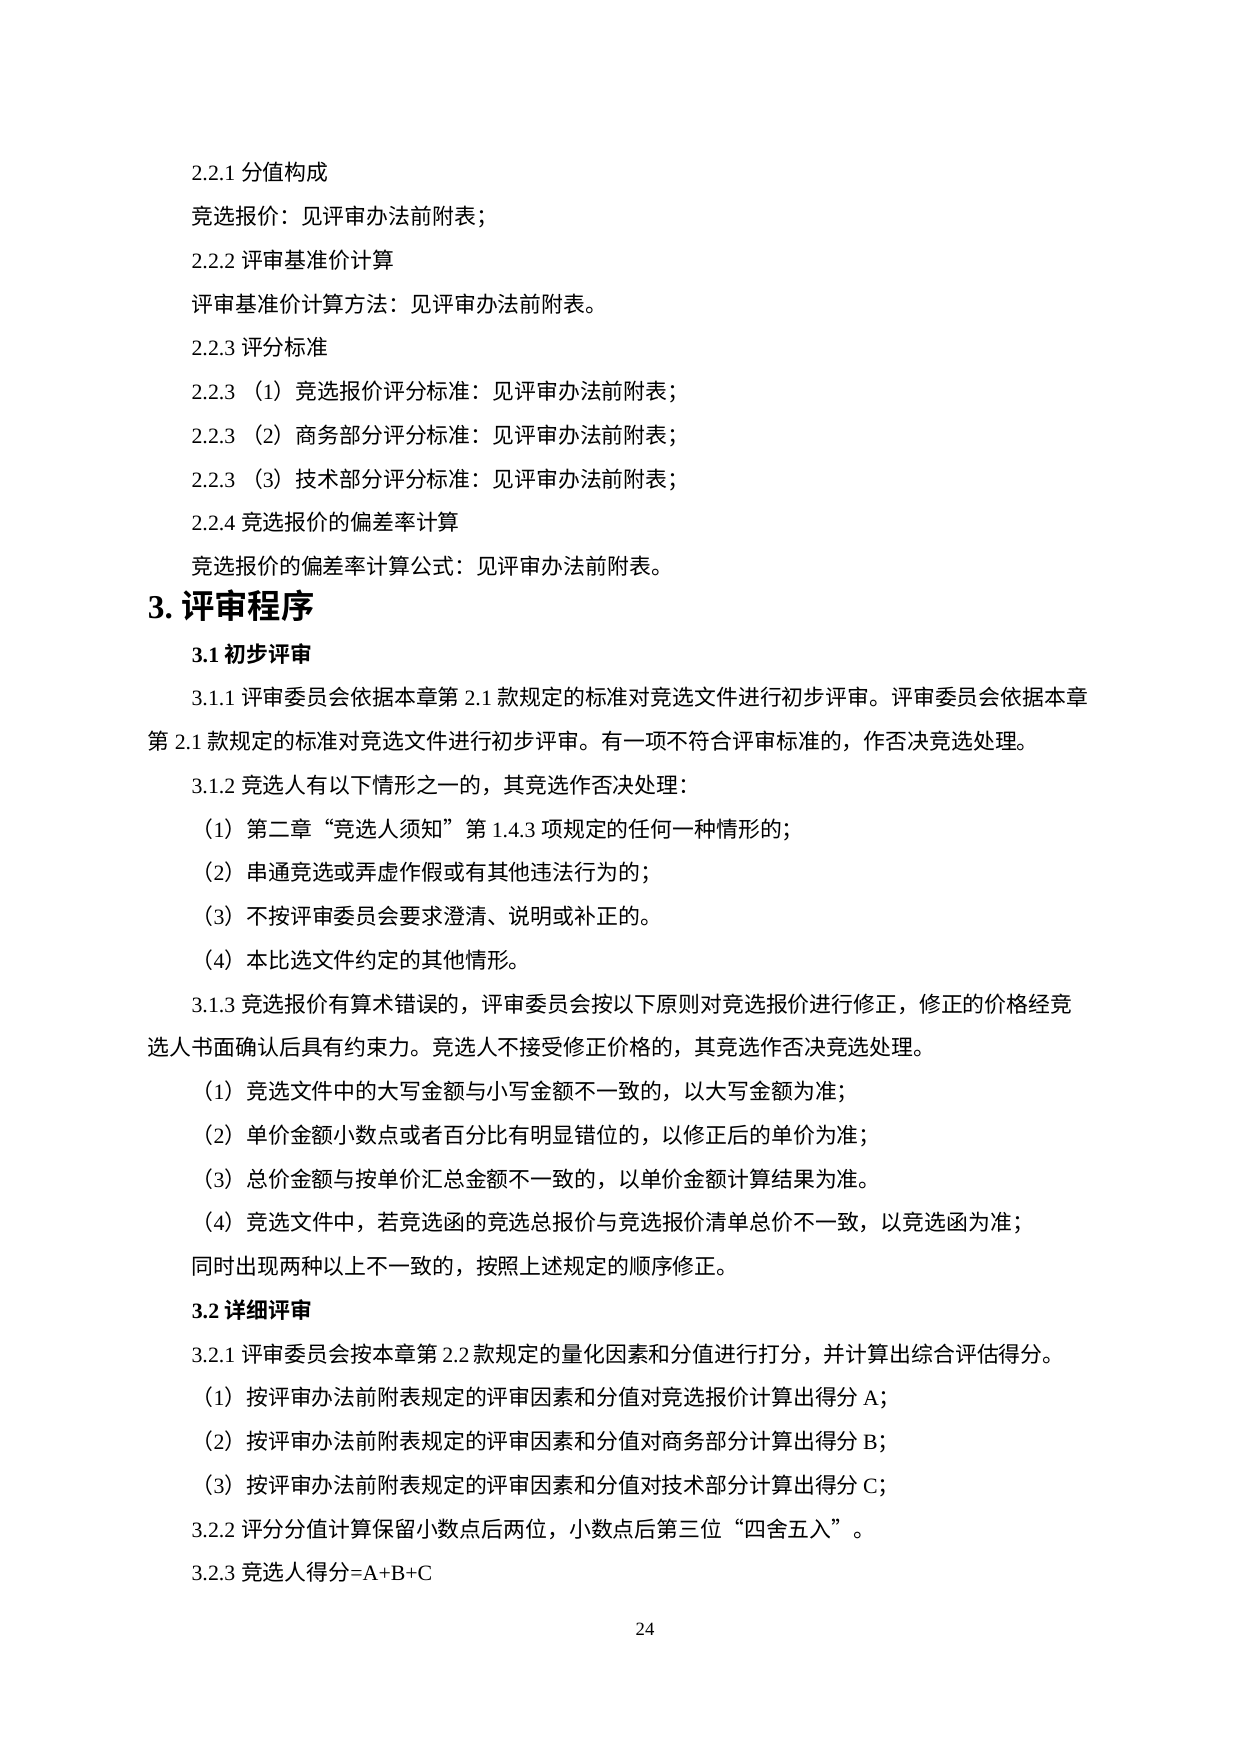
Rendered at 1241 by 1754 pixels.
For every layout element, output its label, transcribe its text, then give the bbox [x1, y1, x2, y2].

text 2.2.3 评分标准 [148, 321, 1093, 364]
text 竞选报价：见评审办法前附表； [148, 189, 1093, 233]
text 2.2.2 评审基准价计算 [148, 233, 1093, 277]
text 3.1.1 评审委员会依据本章第 2.1 款规定的标准对竞选文件进行初步评审。评审委员会依据本章第 2.1 款规定的标准对竞选文件进行初步评审。有一项不符合评审标准的，作否决竞选处理。 [148, 671, 1093, 758]
text （3）按评审办法前附表规定的评审因素和分值对技术部分计算出得分C； [148, 1458, 1093, 1502]
text （1）按评审办法前附表规定的评审因素和分值对竞选报价计算出得分A； [148, 1371, 1093, 1414]
text 3. 评审程序 [148, 583, 1093, 627]
text 同时出现两种以上不一致的，按照上述规定的顺序修正。 [148, 1239, 1093, 1283]
text 3.2.3 竞选人得分=A+B+C [148, 1546, 1093, 1589]
text 3.2.1 评审委员会按本章第2.2款规定的量化因素和分值进行打分，并计算出综合评估得分。 [148, 1327, 1093, 1371]
text 3.2 详细评审 [148, 1283, 1093, 1327]
text 2.2.3 （1）竞选报价评分标准：见评审办法前附表； [148, 364, 1093, 408]
text 2.2.1 分值构成 [148, 146, 1093, 189]
text （4）竞选文件中，若竞选函的竞选总报价与竞选报价清单总价不一致，以竞选函为准； [148, 1196, 1093, 1239]
text （1）竞选文件中的大写金额与小写金额不一致的，以大写金额为准； [148, 1064, 1093, 1108]
text （2）按评审办法前附表规定的评审因素和分值对商务部分计算出得分B； [148, 1414, 1093, 1458]
text （2）串通竞选或弄虚作假或有其他违法行为的； [148, 846, 1093, 889]
text 3.2.2 评分分值计算保留小数点后两位，小数点后第三位“四舍五入”。 [148, 1502, 1093, 1546]
text 2.2.3 （3）技术部分评分标准：见评审办法前附表； [148, 452, 1093, 496]
text （2）单价金额小数点或者百分比有明显错位的，以修正后的单价为准； [148, 1108, 1093, 1152]
text （1）第二章“竞选人须知”第 1.4.3 项规定的任何一种情形的； [148, 802, 1093, 846]
text 3.1.2 竞选人有以下情形之一的，其竞选作否决处理： [148, 758, 1093, 802]
text （3）总价金额与按单价汇总金额不一致的，以单价金额计算结果为准。 [148, 1152, 1093, 1196]
text 2.2.4 竞选报价的偏差率计算 [148, 496, 1093, 539]
text （4）本比选文件约定的其他情形。 [148, 933, 1093, 977]
text 评审基准价计算方法：见评审办法前附表。 [148, 277, 1093, 321]
text （3）不按评审委员会要求澄清、说明或补正的。 [148, 889, 1093, 933]
text 竞选报价的偏差率计算公式：见评审办法前附表。 [148, 539, 1093, 583]
text 2.2.3 （2）商务部分评分标准：见评审办法前附表； [148, 408, 1093, 452]
text 3.1 初步评审 [148, 627, 1093, 671]
text 3.1.3 竞选报价有算术错误的，评审委员会按以下原则对竞选报价进行修正，修正的价格经竞选人书面确认后具有约束力。竞选人不接受修正价格的，其竞选作否决竞选处理。 [148, 977, 1093, 1064]
